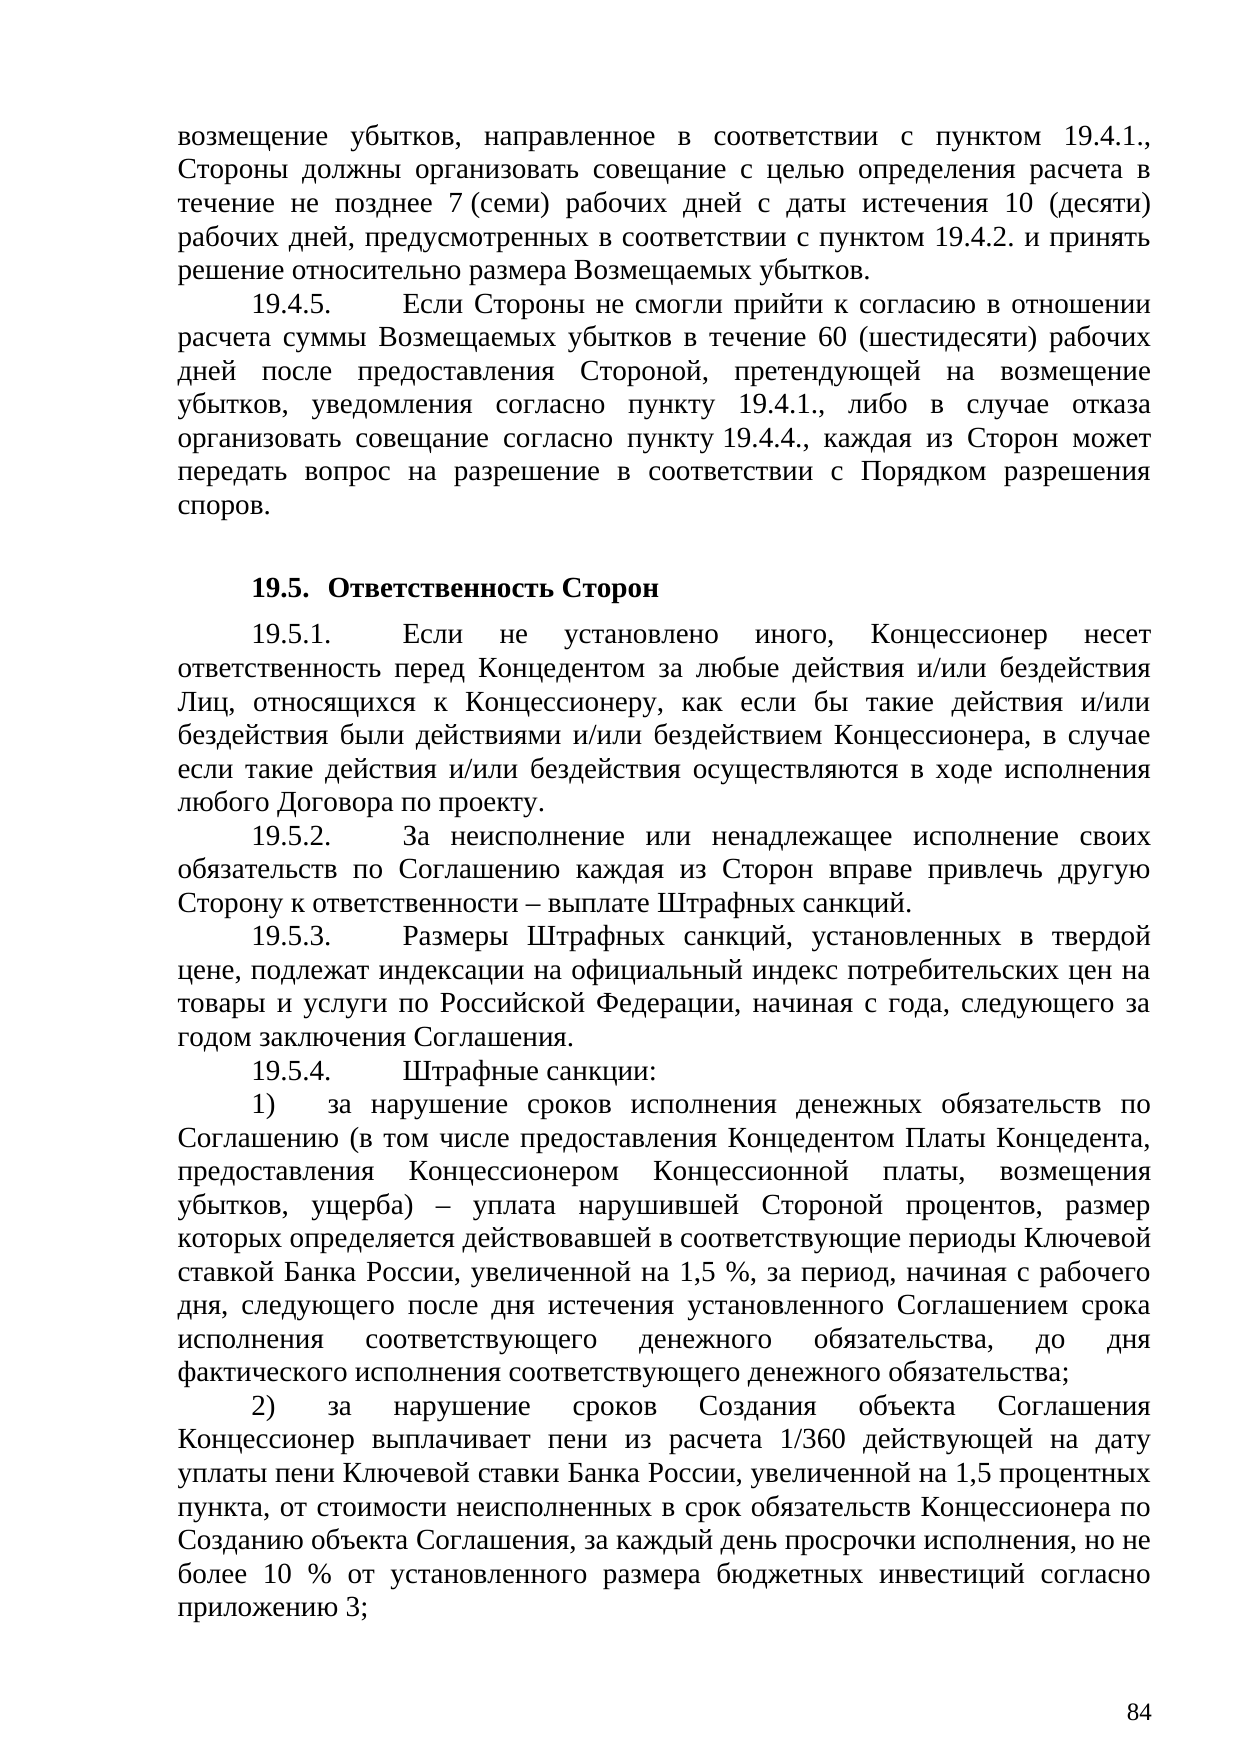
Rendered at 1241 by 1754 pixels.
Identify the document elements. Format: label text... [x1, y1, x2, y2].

list За неисполнение или ненадлежащее исполнение своих обязательств по Соглашению каждая из Сторон вправе привлечь другую Сторону к ответственности – выплате Штрафных санкций. [177, 818, 1152, 918]
list Если не установлено иного, Концессионер несет ответственность перед Концедентом за любые действия и/или бездействия Лиц, относящихся к Концессионеру, как если бы такие действия и/или бездействия были действиями и/или бездействием Концессионера, в случае если такие действия и/или бездействия осуществляются в ходе исполнения любого Договора по проекту. [177, 617, 1152, 818]
list за нарушение сроков Создания объекта Соглашения Концессионер выплачивает пени из расчета 1/360 действующей на дату уплаты пени Ключевой ставки Банка России, увеличенной на 1,5 процентных пункта, от стоимости неисполненных в срок обязательств Концессионера по Созданию объекта Соглашения, за каждый день просрочки исполнения, но не более 10 % от установленного размера бюджетных инвестиций согласно приложению 3; [177, 1388, 1152, 1623]
list Ответственность Сторон [177, 571, 1152, 604]
list за нарушение сроков исполнения денежных обязательств по Соглашению (в том числе предоставления Концедентом Платы Концедента, предоставления Концессионером Концессионной платы, возмещения убытков, ущерба) – уплата нарушившей Стороной процентов, размер которых определяется действовавшей в соответствующие периоды Ключевой ставкой Банка России, увеличенной на 1,5 %, за период, начиная с рабочего дня, следующего после дня истечения установленного Соглашением срока исполнения соответствующего денежного обязательства, до дня фактического исполнения соответствующего денежного обязательства; [177, 1086, 1152, 1388]
list Если Стороны не смогли прийти к согласию в отношении расчета суммы Возмещаемых убытков в течение 60 (шестидесяти) рабочих дней после предоставления Стороной, претендующей на возмещение убытков, уведомления согласно пункту 19.4.1., либо в случае отказа организовать совещание согласно пункту 19.4.4., каждая из Сторон может передать вопрос на разрешение в соответствии с Порядком разрешения споров. [177, 286, 1152, 521]
list Размеры Штрафных санкций, установленных в твердой цене, подлежат индексации на официальный индекс потребительских цен на товары и услуги по Российской Федерации, начиная с года, следующего за годом заключения Соглашения. [177, 918, 1152, 1053]
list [177, 118, 1152, 286]
list Штрафные санкции: [177, 1053, 1152, 1086]
